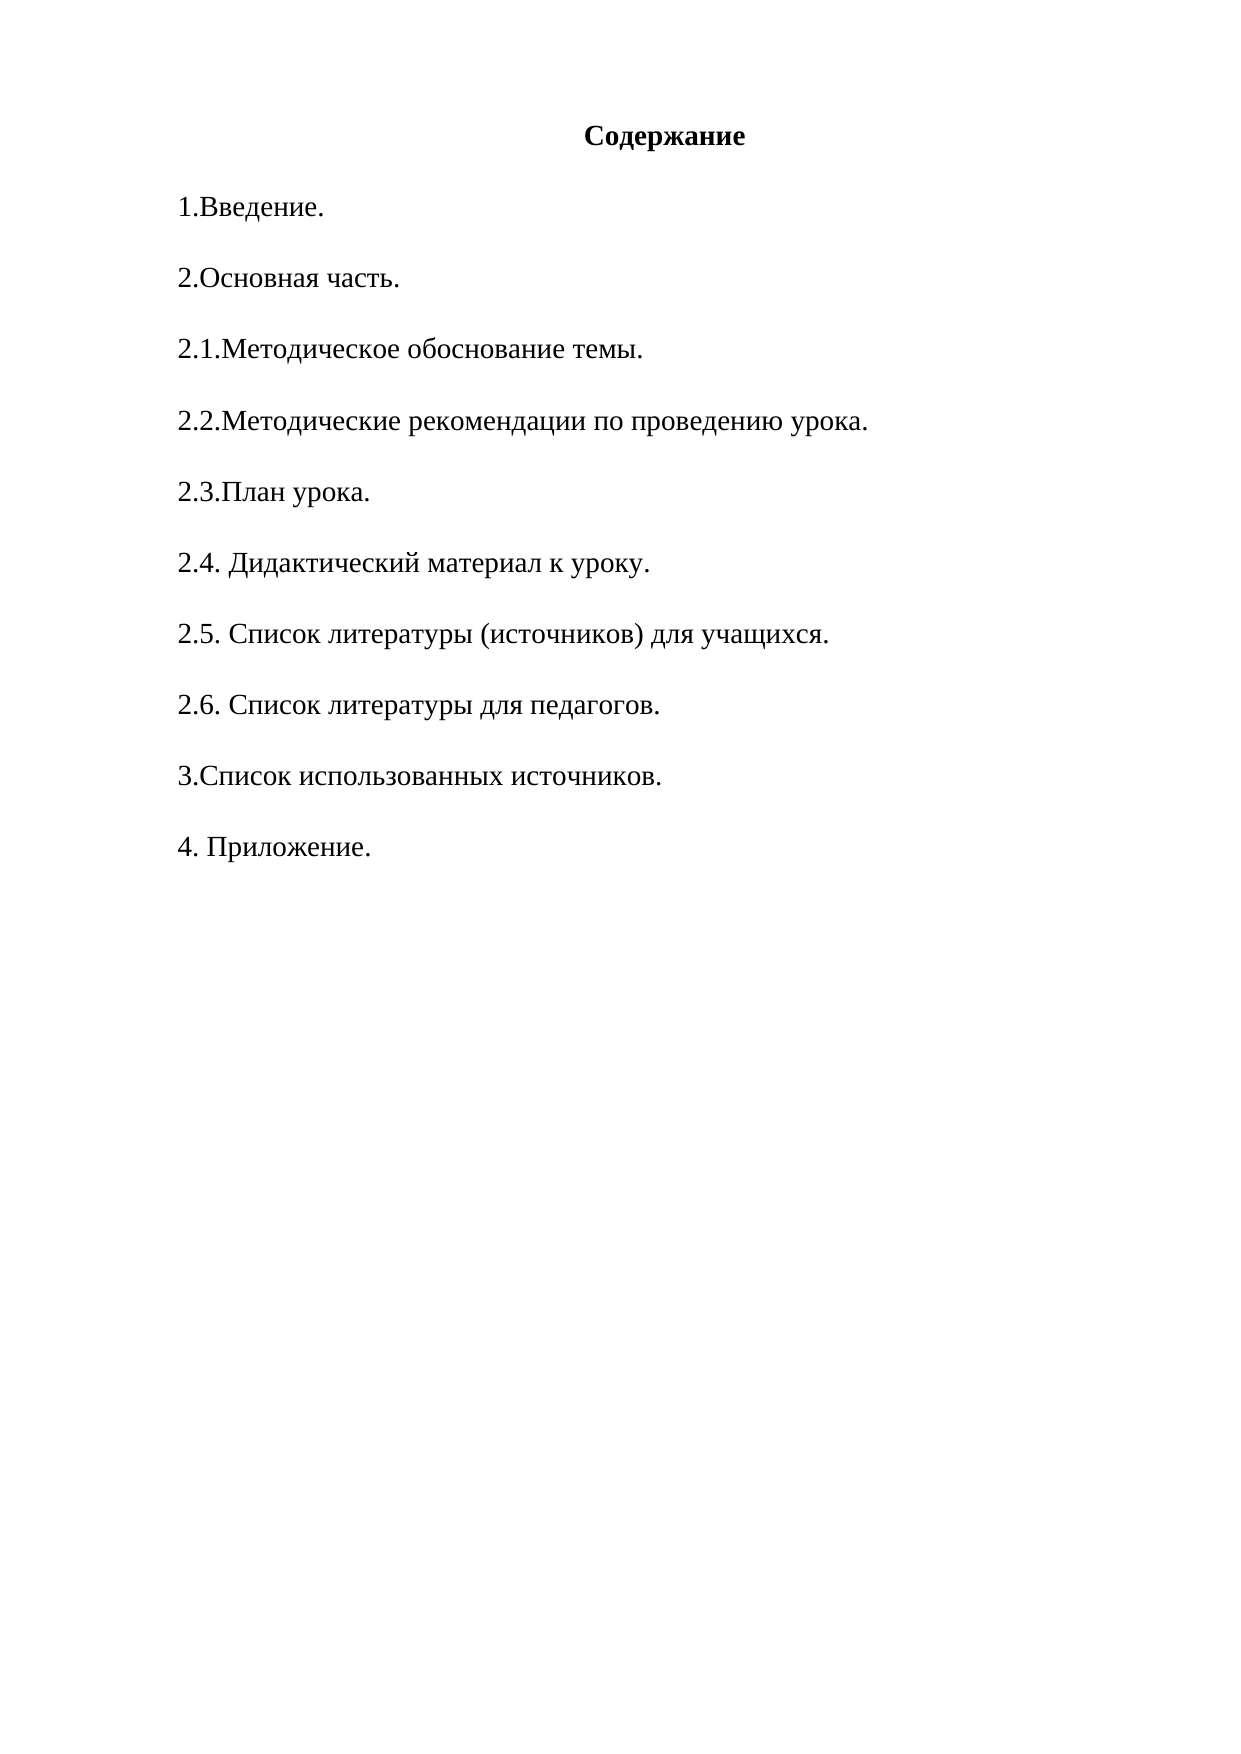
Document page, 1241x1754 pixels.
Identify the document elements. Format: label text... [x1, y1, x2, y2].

text 2.2.Методические рекомендации по проведению урока. [177, 403, 1152, 436]
text 2.5. Список литературы (источников) для учащихся. [177, 616, 1152, 650]
text 3.Список использованных источников. [177, 758, 1152, 792]
text 2.6. Список литературы для педагогов. [177, 687, 1152, 721]
text 2.3.План урока. [177, 474, 1152, 507]
text 1.Введение. [177, 189, 1152, 223]
text 2.4. Дидактический материал к уроку. [177, 545, 1152, 578]
text 2.Основная часть. [177, 260, 1152, 294]
text 4. Приложение. [177, 829, 1152, 863]
text Содержание [177, 118, 1152, 152]
text 2.1.Методическое обоснование темы. [177, 332, 1152, 365]
